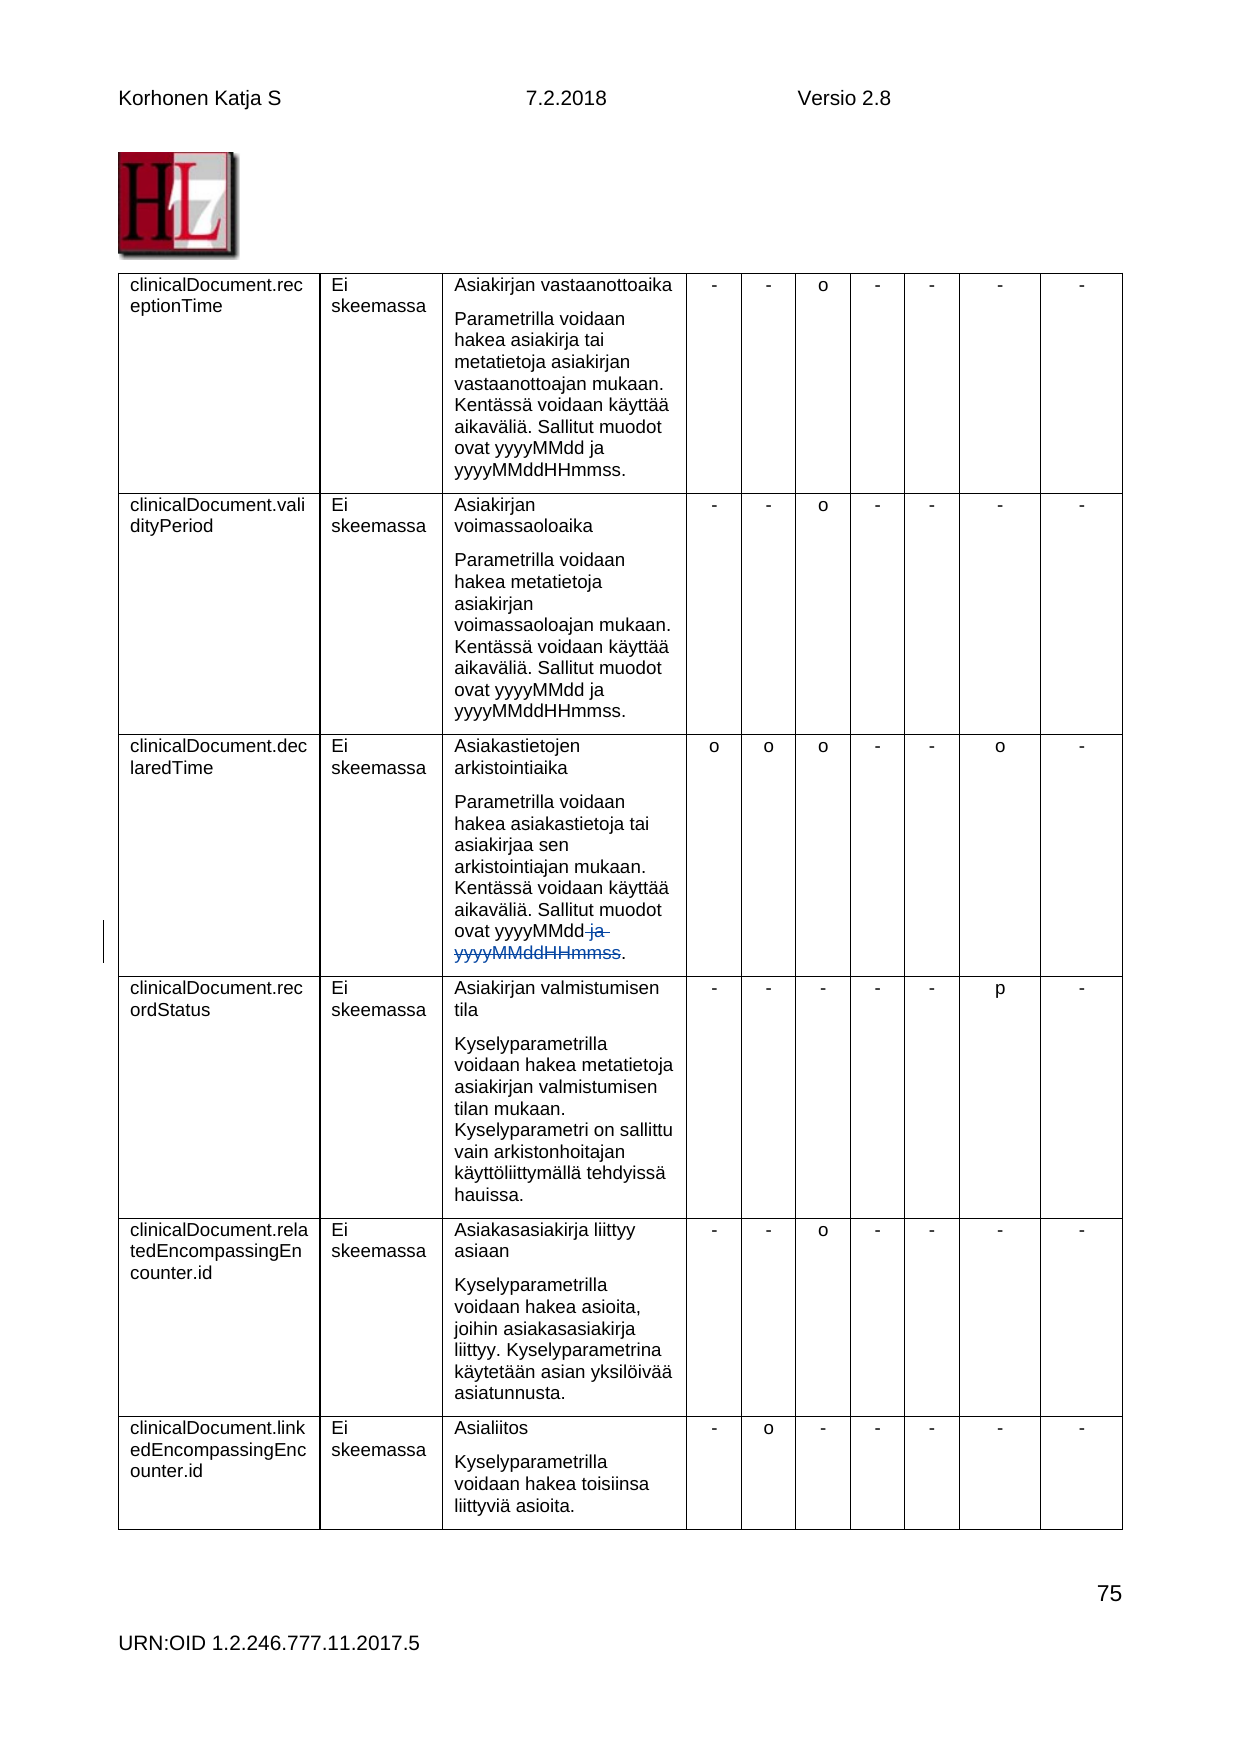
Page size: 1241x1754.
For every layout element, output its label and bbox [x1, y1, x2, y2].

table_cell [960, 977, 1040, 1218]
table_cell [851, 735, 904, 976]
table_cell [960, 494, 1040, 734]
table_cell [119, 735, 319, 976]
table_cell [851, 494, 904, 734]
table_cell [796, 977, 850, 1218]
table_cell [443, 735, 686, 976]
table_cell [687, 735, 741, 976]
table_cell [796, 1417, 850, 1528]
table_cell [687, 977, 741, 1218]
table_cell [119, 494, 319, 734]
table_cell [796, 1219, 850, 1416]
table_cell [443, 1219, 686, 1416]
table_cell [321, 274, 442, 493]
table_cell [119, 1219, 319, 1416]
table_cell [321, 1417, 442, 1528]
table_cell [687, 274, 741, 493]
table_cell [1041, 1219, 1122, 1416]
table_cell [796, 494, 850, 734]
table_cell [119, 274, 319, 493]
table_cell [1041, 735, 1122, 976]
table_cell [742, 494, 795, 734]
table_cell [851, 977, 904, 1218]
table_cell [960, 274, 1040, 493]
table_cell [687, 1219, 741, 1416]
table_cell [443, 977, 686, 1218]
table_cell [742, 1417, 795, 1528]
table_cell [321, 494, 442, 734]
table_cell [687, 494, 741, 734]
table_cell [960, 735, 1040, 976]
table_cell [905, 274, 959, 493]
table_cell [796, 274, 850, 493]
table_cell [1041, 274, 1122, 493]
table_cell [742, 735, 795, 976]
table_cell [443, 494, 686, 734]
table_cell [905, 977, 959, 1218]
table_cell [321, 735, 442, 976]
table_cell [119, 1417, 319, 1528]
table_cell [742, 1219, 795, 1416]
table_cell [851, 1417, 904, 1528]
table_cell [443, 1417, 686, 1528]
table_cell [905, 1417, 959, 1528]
picture [118, 152, 241, 260]
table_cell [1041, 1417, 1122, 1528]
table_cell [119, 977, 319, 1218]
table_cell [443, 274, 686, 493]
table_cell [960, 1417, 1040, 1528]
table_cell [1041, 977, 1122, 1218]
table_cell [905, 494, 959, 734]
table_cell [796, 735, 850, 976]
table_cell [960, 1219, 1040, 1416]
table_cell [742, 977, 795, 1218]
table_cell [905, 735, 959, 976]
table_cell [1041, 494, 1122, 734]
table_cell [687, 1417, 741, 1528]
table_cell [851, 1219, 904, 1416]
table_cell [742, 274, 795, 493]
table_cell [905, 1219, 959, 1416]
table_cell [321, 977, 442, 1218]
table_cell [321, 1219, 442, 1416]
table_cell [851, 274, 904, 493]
